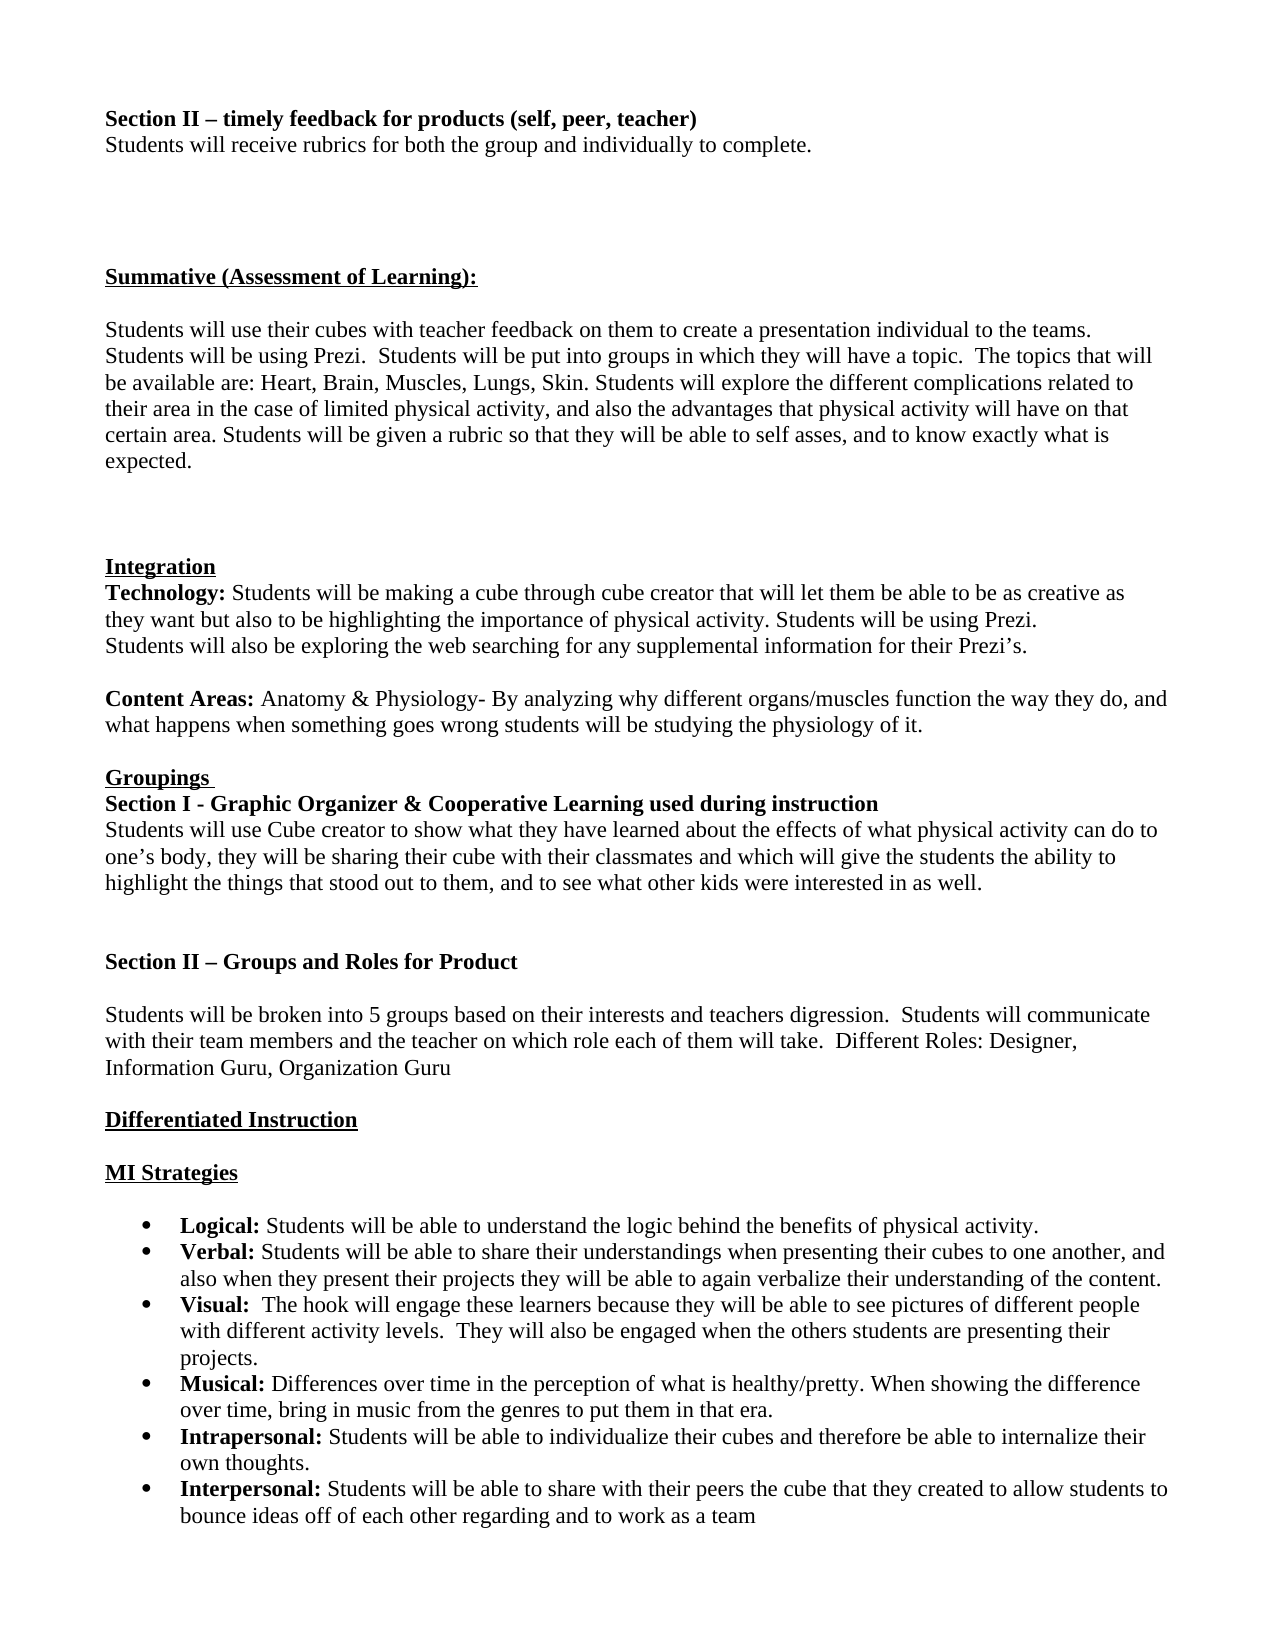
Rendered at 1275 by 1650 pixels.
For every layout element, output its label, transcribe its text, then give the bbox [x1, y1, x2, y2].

text Students will receive rubrics for both the group and individually to complete. [105, 131, 1170, 158]
text Students will be broken into 5 groups based on their interests and teachers digression. Students will communicate with their team members and the teacher on which role each of them will take. Different Roles: Designer, Information Guru, Organization Guru [105, 1001, 1170, 1080]
list Musical: Differences over time in the perception of what is healthy/pretty. When showing the difference over time, bring in music from the genres to put them in that era. [142, 1370, 1170, 1423]
text Students will use Cube creator to show what they have learned about the effects of what physical activity can do to one’s body, they will be sharing their cube with their classmates and which will give the students the ability to highlight the things that stood out to them, and to see what other kids were interested in as well. [105, 817, 1170, 896]
text Integration [105, 553, 1170, 579]
text Section I - Graphic Organizer & Cooperative Learning used during instruction [105, 790, 1170, 817]
text Section II – Groups and Roles for Product [105, 948, 1170, 975]
text Students will use their cubes with teacher feedback on them to create a presentation individual to the teams. Students will be using Prezi. Students will be put into groups in which they will have a topic. The topics that will be available are: Heart, Brain, Muscles, Lungs, Skin. Students will explore the different complications related to their area in the case of limited physical activity, and also the advantages that physical activity will have on that certain area. Students will be given a rubric so that they will be able to self asses, and to know exactly what is expected. [105, 316, 1170, 474]
list Verbal: Students will be able to share their understandings when presenting their cubes to one another, and also when they present their projects they will be able to again verbalize their understanding of the content. [142, 1238, 1170, 1291]
list Interpersonal: Students will be able to share with their peers the cube that they created to allow students to bounce ideas off of each other regarding and to work as a team [142, 1475, 1170, 1528]
text Section II – timely feedback for products (self, peer, teacher) [105, 105, 1170, 131]
list Intrapersonal: Students will be able to individualize their cubes and therefore be able to internalize their own thoughts. [142, 1423, 1170, 1475]
text MI Strategies [105, 1159, 1170, 1186]
text Summative (Assessment of Learning): [105, 263, 1170, 289]
text Differentiated Instruction [105, 1106, 1170, 1133]
text Technology: Students will be making a cube through cube creator that will let them be able to be as creative as they want but also to be highlighting the importance of physical activity. Students will be using Prezi. [105, 579, 1170, 632]
list Visual: The hook will engage these learners because they will be able to see pictures of different people with different activity levels. They will also be engaged when the others students are presenting their projects. [142, 1291, 1170, 1370]
text Content Areas: Anatomy & Physiology- By analyzing why different organs/muscles function the way they do, and what happens when something goes wrong students will be studying the physiology of it. [105, 685, 1170, 737]
list Logical: Students will be able to understand the logic behind the benefits of physical activity. [142, 1212, 1170, 1238]
text Groupings [105, 764, 1170, 790]
text Students will also be exploring the web searching for any supplemental information for their Prezi’s. [105, 632, 1170, 658]
